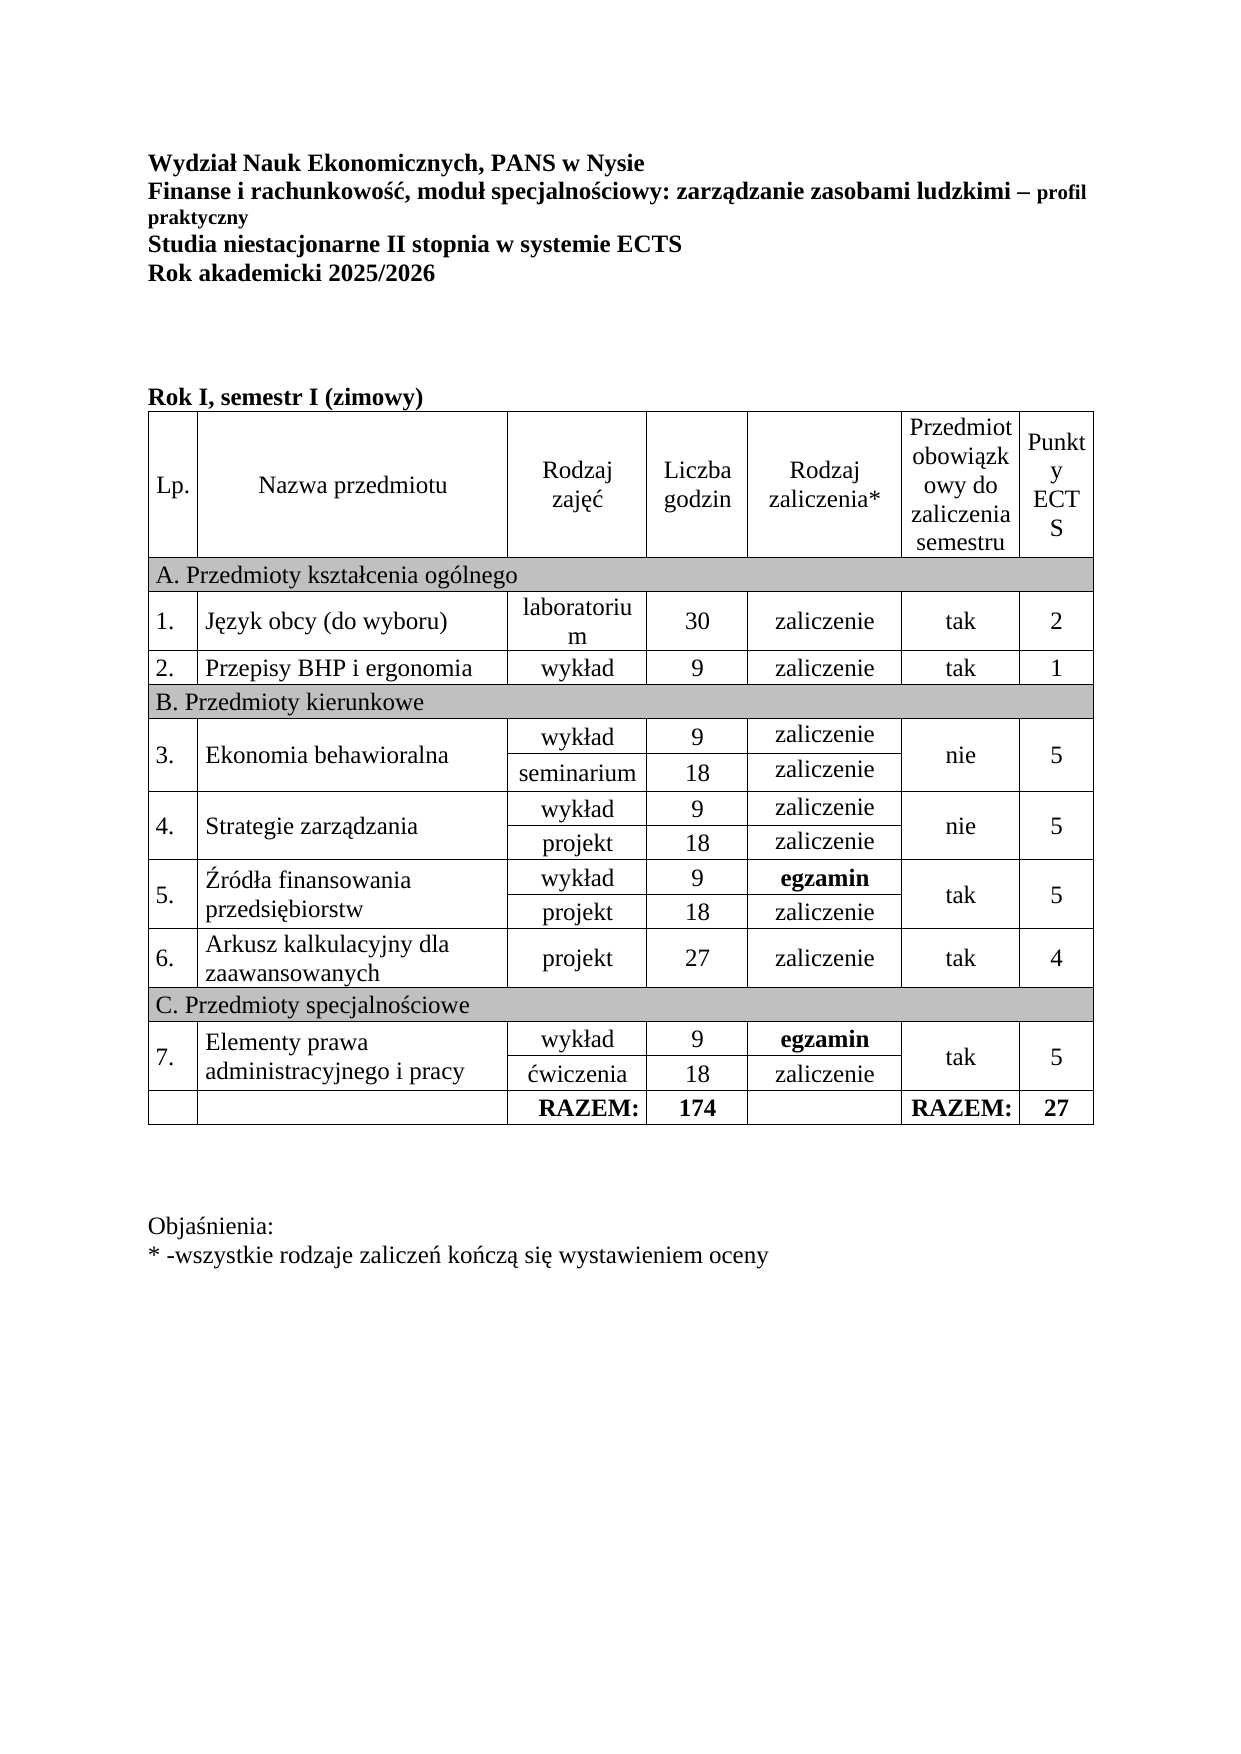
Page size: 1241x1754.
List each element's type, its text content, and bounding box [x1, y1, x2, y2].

table_cell tak [902, 592, 1019, 649]
table_cell wykład [508, 792, 646, 825]
table_cell zaliczenie [748, 895, 901, 928]
text Finanse i rachunkowość, moduł specjalnościowy: zarządzanie zasobami ludzkimi – profil praktyczny [148, 176, 1093, 229]
text * -wszystkie rodzaje zaliczeń kończą się wystawieniem oceny [148, 1240, 1093, 1269]
table_cell 27 [647, 929, 747, 987]
table_header Rodzaj zaliczenia* [748, 412, 901, 557]
table_cell zaliczenie [748, 1056, 901, 1090]
table_cell 4. [149, 792, 197, 859]
table_cell zaliczenie [748, 592, 901, 649]
table_cell Źródła finansowania przedsiębiorstw [198, 860, 507, 928]
table_cell 5 [1020, 1022, 1093, 1090]
table_cell zaliczenie [748, 754, 901, 791]
table_cell 18 [647, 826, 747, 859]
table_cell wykład [508, 860, 646, 894]
table_cell Arkusz kalkulacyjny dla zaawansowanych [198, 929, 507, 987]
table_cell RAZEM: [508, 1091, 646, 1124]
table_cell nie [902, 719, 1019, 791]
table_cell B. Przedmioty kierunkowe [149, 685, 1093, 718]
table_cell A. Przedmioty kształcenia ogólnego [149, 558, 1093, 591]
table_cell 9 [647, 860, 747, 894]
table_cell 4 [1020, 929, 1093, 987]
table_cell zaliczenie [748, 826, 901, 859]
table_header Nazwa przedmiotu [198, 412, 507, 557]
table_cell zaliczenie [748, 651, 901, 684]
table_cell tak [902, 651, 1019, 684]
table_cell projekt [508, 826, 646, 859]
table_cell 3. [149, 719, 197, 791]
table_cell 2. [149, 651, 197, 684]
table_cell Język obcy (do wyboru) [198, 592, 507, 649]
table_cell 18 [647, 895, 747, 928]
table_cell 9 [647, 651, 747, 684]
table_header Punkty ECTS [1020, 412, 1093, 557]
table_cell tak [902, 860, 1019, 928]
table_cell ćwiczenia [508, 1056, 646, 1090]
table_header Przedmiot obowiązkowy do zaliczenia semestru [902, 412, 1019, 557]
table_cell nie [902, 792, 1019, 859]
table_header Liczba godzin [647, 412, 747, 557]
table_cell RAZEM: [902, 1091, 1019, 1124]
table_cell [149, 1091, 197, 1124]
table_cell zaliczenie [748, 719, 901, 753]
table_cell [198, 1091, 507, 1124]
table_cell 6. [149, 929, 197, 987]
table_cell laboratorium [508, 592, 646, 649]
text Rok akademicki 2025/2026 [148, 258, 1093, 287]
table_cell C. Przedmioty specjalnościowe [149, 988, 1093, 1021]
table_cell 9 [647, 719, 747, 753]
table_cell 18 [647, 754, 747, 791]
table_cell egzamin [748, 1022, 901, 1055]
table_cell wykład [508, 651, 646, 684]
table_cell 18 [647, 1056, 747, 1090]
table_cell 5 [1020, 792, 1093, 859]
table_header Rodzaj zajęć [508, 412, 646, 557]
text Rok I, semestr I (zimowy) [148, 382, 1093, 411]
text Objaśnienia: [148, 1211, 1093, 1240]
table_cell egzamin [748, 860, 901, 894]
table_cell Ekonomia behawioralna [198, 719, 507, 791]
table_cell seminarium [508, 754, 646, 791]
table_cell 5 [1020, 860, 1093, 928]
table_cell 1. [149, 592, 197, 649]
table_header Lp. [149, 412, 197, 557]
text Studia niestacjonarne II stopnia w systemie ECTS [148, 229, 1093, 258]
table_cell 2 [1020, 592, 1093, 649]
table_cell wykład [508, 719, 646, 753]
table_cell 30 [647, 592, 747, 649]
table_cell tak [902, 929, 1019, 987]
table_cell 5 [1020, 719, 1093, 791]
table_cell tak [902, 1022, 1019, 1090]
table_cell Strategie zarządzania [198, 792, 507, 859]
table_cell wykład [508, 1022, 646, 1055]
table_cell 9 [647, 1022, 747, 1055]
table_cell zaliczenie [748, 929, 901, 987]
table_cell Przepisy BHP i ergonomia [198, 651, 507, 684]
table_cell zaliczenie [748, 792, 901, 825]
table_cell projekt [508, 895, 646, 928]
text Wydział Nauk Ekonomicznych, PANS w Nysie [148, 148, 1093, 176]
table_cell 7. [149, 1022, 197, 1090]
table_cell 9 [647, 792, 747, 825]
table_cell Elementy prawa administracyjnego i pracy [198, 1022, 507, 1090]
table_cell [748, 1091, 901, 1124]
table_cell projekt [508, 929, 646, 987]
table_cell 27 [1020, 1091, 1093, 1124]
table_cell 174 [647, 1091, 747, 1124]
table_cell 5. [149, 860, 197, 928]
table_cell 1 [1020, 651, 1093, 684]
